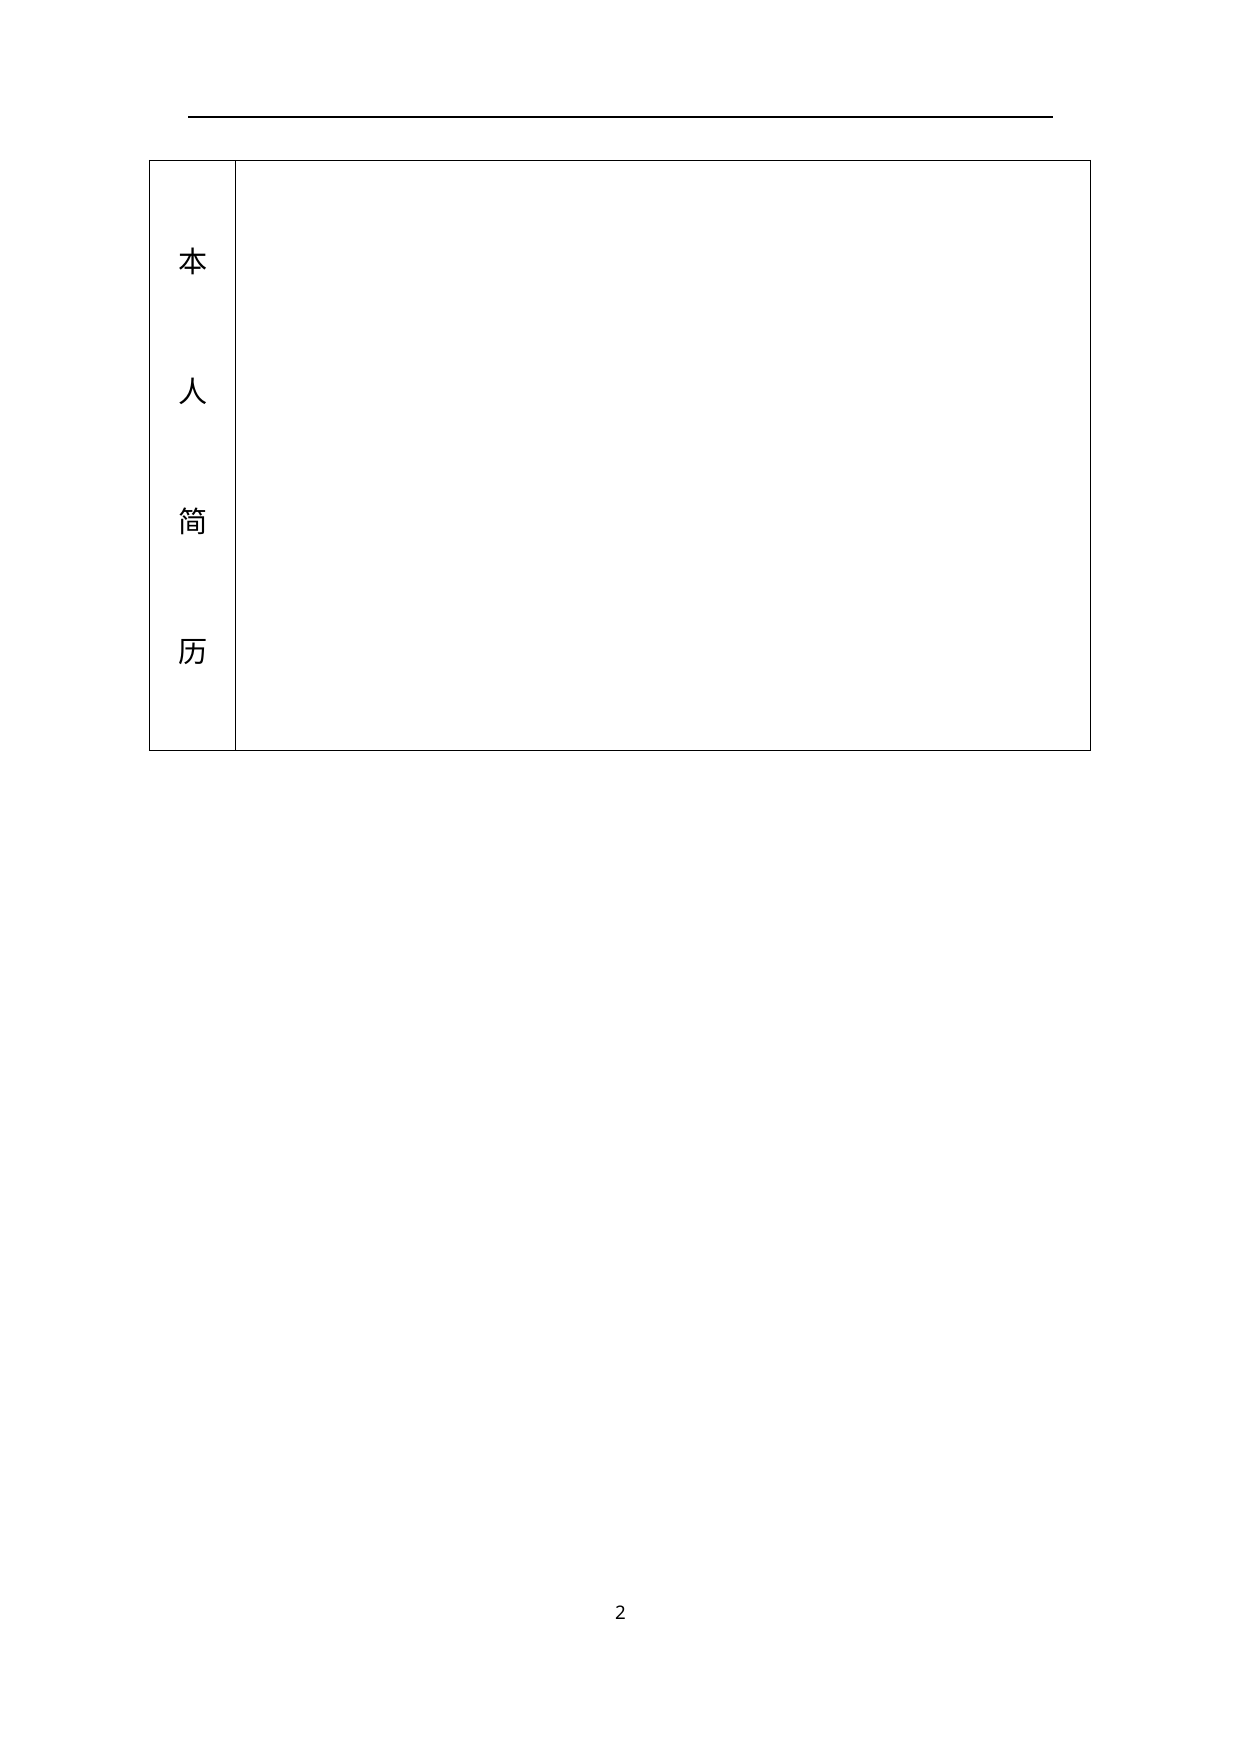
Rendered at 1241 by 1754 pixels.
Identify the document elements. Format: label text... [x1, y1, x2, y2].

table_cell 本 人 简 历 [150, 161, 235, 749]
table_cell [236, 161, 1090, 749]
